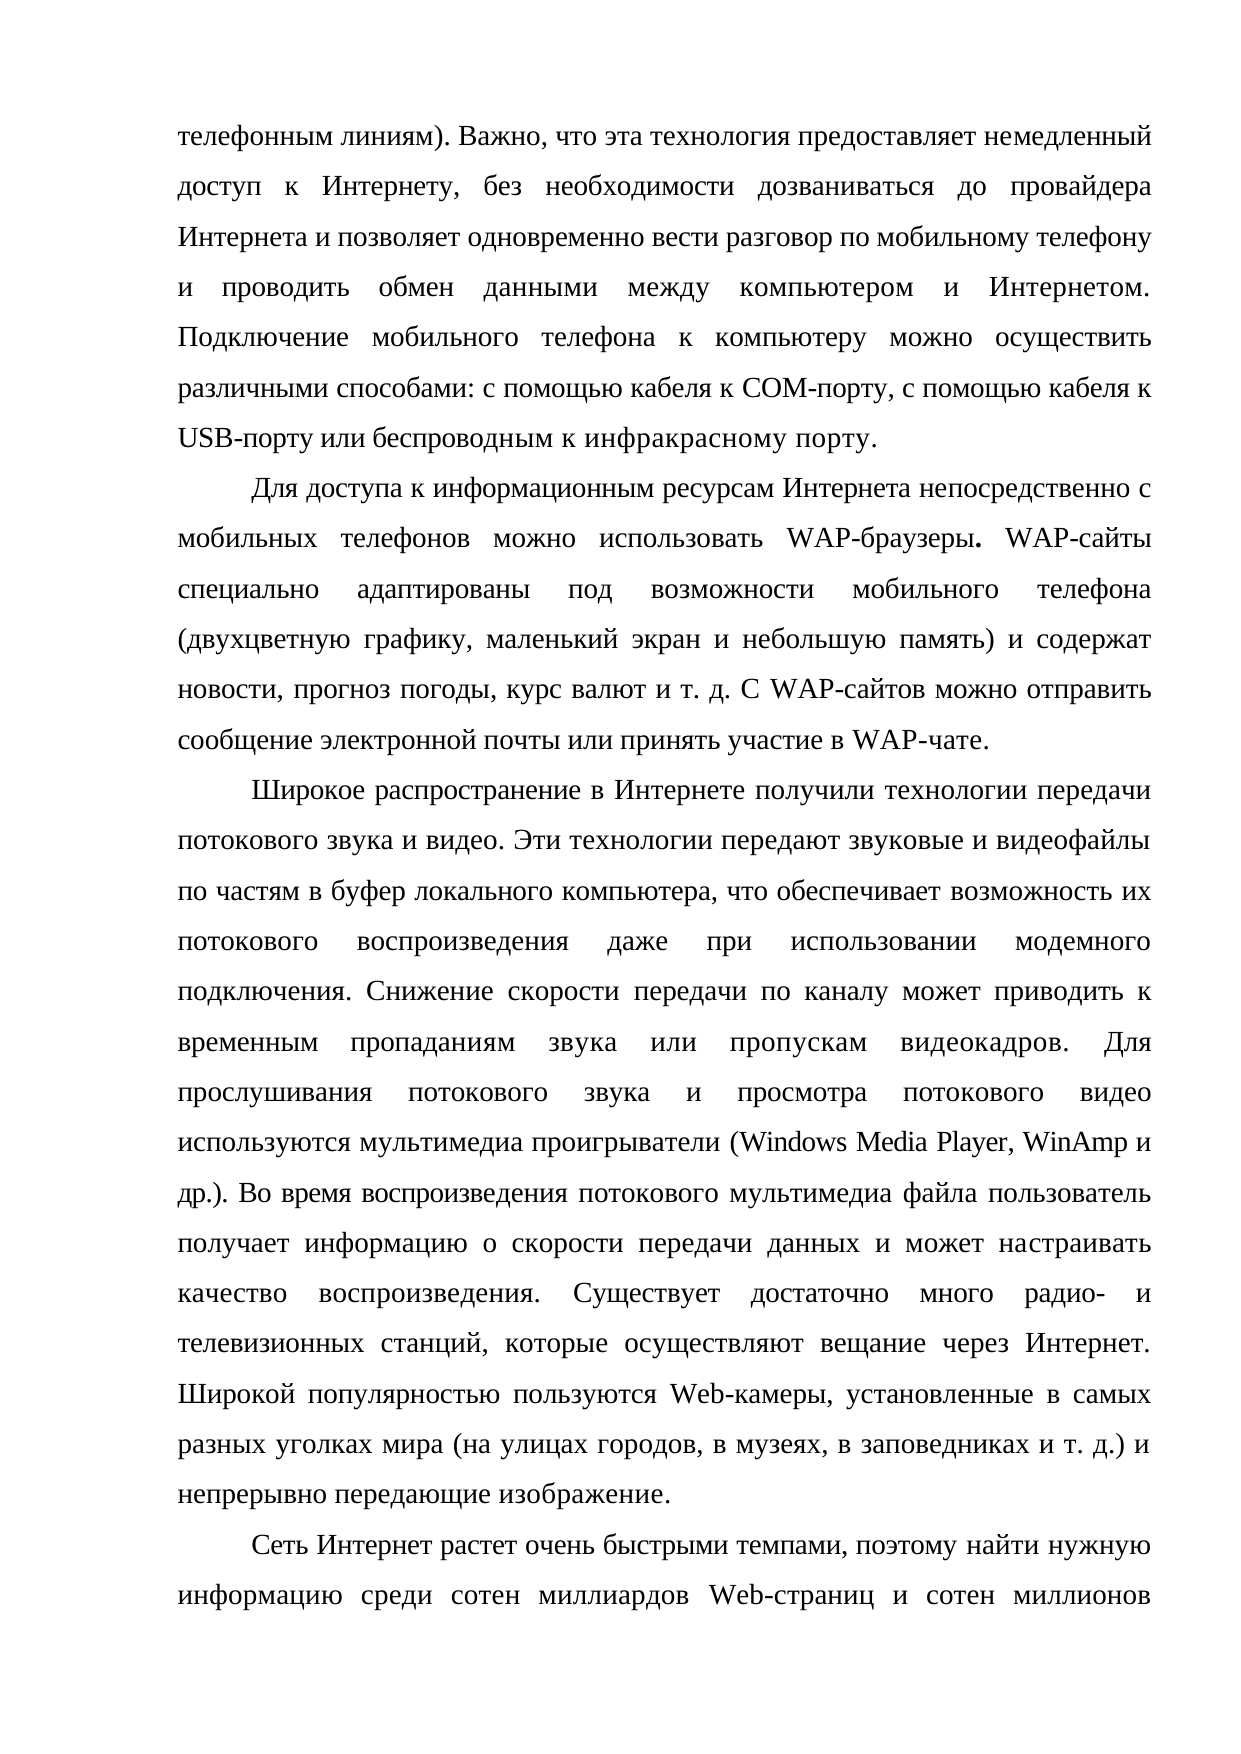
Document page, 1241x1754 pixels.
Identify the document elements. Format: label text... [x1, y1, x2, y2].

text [177, 118, 1152, 453]
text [177, 1527, 1152, 1611]
text Для доступа к информационным ресурсам Интернета непосредственно с мобильных телефонов можно использовать WAP-браузеры. WAP-сайты специально адаптированы под возможности мобильного телефона (двухцветную графику, маленький экран и небольшую память) и содержат новости, прогноз погоды, курс валют и т. д. С WAP-сайтов можно отправить сообщение электронной почты или принять участие в WAP-чате. [177, 470, 1152, 755]
text Широкое распространение в Интернете получили технологии передачи потокового звука и видео. Эти технологии передают звуковые и видеофайлы по частям в буфер локального компьютера, что обеспечивает возможность их потокового воспроизведения даже при использовании модемного подключения. Снижение скорости передачи по каналу может приводить к временным пропаданиям звука или пропускам видеокадров. Для прослушивания потокового звука и просмотра потокового видео используются мультимедиа проигрыватели (Windows Media Player, WinAmp и др.). Во время воспроизведения потокового мультимедиа файла пользователь получает информацию о скорости передачи данных и может настраивать качество воспроизведения. Существует достаточно много радио- и телевизионных станций, которые осуществляют вещание через Интернет. Широкой популярностью пользуются Web-камеры, установленные в самых разных уголках мира (на улицах городов, в музеях, в заповедниках и т. д.) и непрерывно передающие изображение. [177, 772, 1152, 1510]
